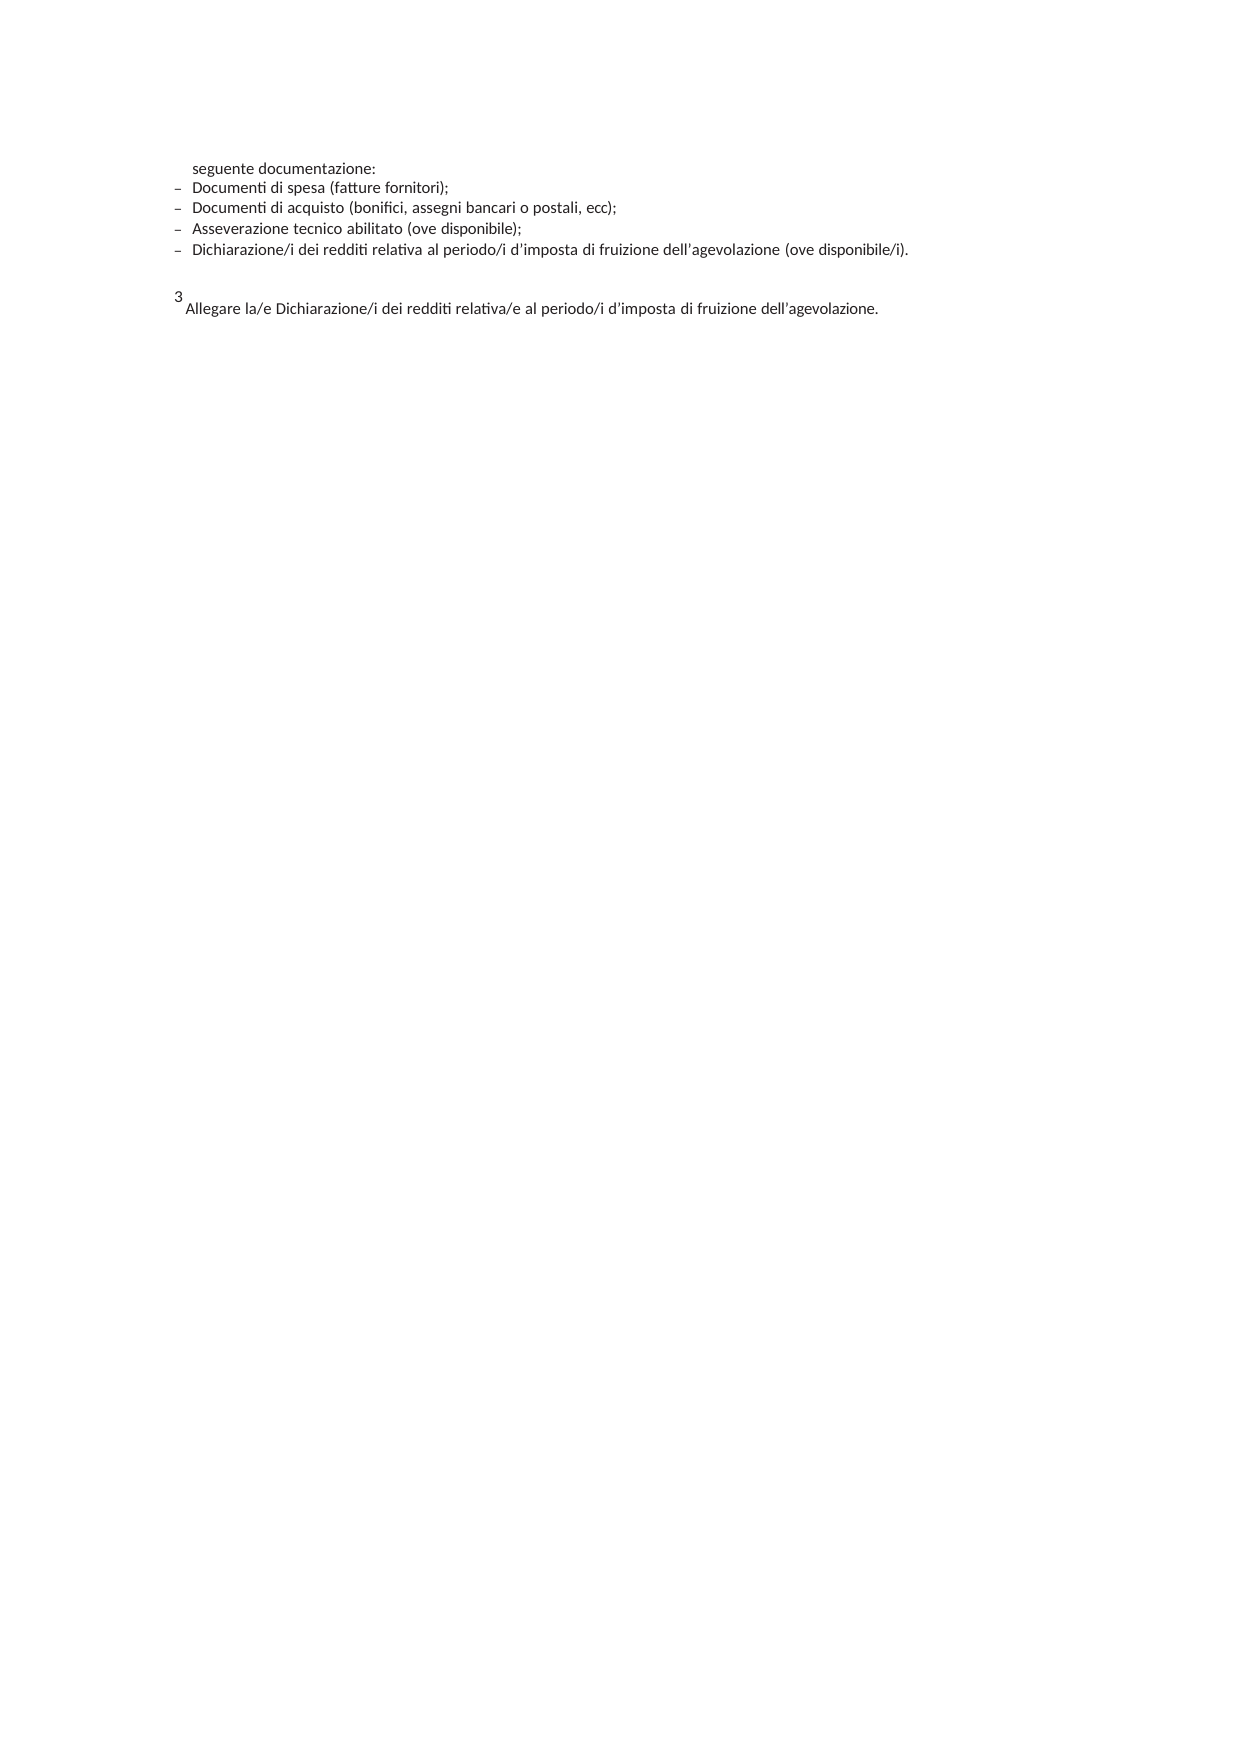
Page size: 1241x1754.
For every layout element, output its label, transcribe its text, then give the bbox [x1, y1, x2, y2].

list Asseverazione tecnico abilitato (ove disponibile); [173, 218, 1137, 238]
list Dichiarazione/i dei redditi relativa al periodo/i d’imposta di fruizione dell’agevolazione (ove disponibile/i). [173, 239, 1137, 259]
list Documenti di acquisto (bonifici, assegni bancari o postali, ecc); [173, 197, 1137, 218]
text Allegare la/e Dichiarazione/i dei redditi relativa/e al periodo/i d’imposta di fruizione dell’agevolazione. [185, 304, 1137, 317]
list Documenti di spesa (fatture fornitori); [173, 179, 1137, 197]
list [173, 158, 916, 179]
